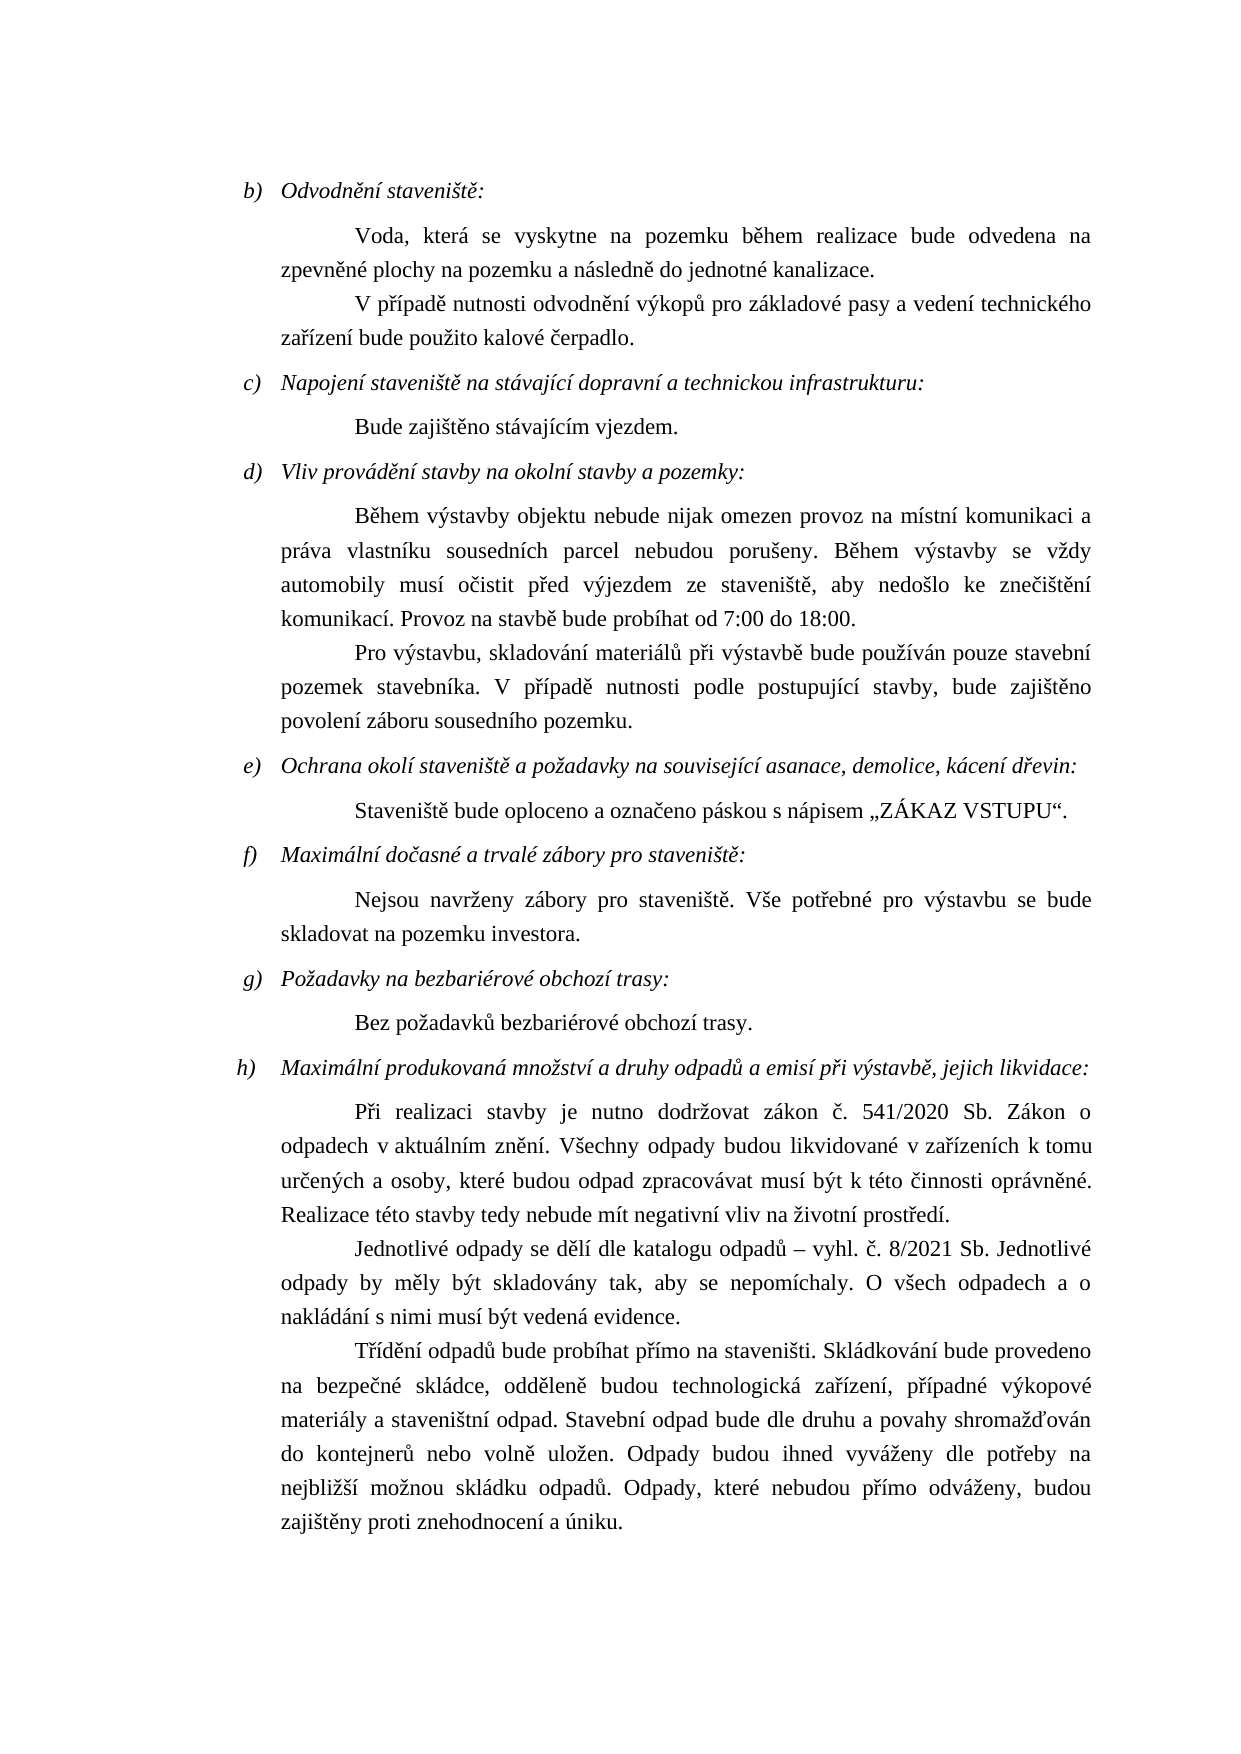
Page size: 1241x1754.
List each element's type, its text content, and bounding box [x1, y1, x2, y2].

list Maximální dočasné a trvalé zábory pro staveniště: [243, 841, 1092, 868]
list Ochrana okolí staveniště a požadavky na související asanace, demolice, kácení dřevin: [243, 752, 1092, 778]
text Při realizaci stavby je nutno dodržovat zákon č. 541/2020 Sb. Zákon o odpadech v aktuálním znění. Všechny odpady budou likvidované v zařízeních k tomu určených a osoby, které budou odpad zpracovávat musí být k této činnosti oprávněné. Realizace této stavby tedy nebude mít negativní vliv na životní prostředí. [281, 1098, 1092, 1227]
text Bez požadavků bezbariérové obchozí trasy. [281, 1009, 1092, 1036]
text Jednotlivé odpady se dělí dle katalogu odpadů – vyhl. č. 8/2021 Sb. Jednotlivé odpady by měly být skladovány tak, aby se nepomíchaly. O všech odpadech a o nakládání s nimi musí být vedená evidence. [281, 1235, 1092, 1330]
list Odvodnění staveniště: [243, 177, 1092, 203]
text Voda, která se vyskytne na pozemku během realizace bude odvedena na zpevněné plochy na pozemku a následně do jednotné kanalizace. [281, 222, 1092, 282]
text Pro výstavbu, skladování materiálů při výstavbě bude používán pouze stavební pozemek stavebníka. V případě nutnosti podle postupující stavby, bude zajištěno povolení záboru sousedního pozemku. [281, 639, 1092, 734]
list Požadavky na bezbariérové obchozí trasy: [243, 965, 1092, 991]
text Bude zajištěno stávajícím vjezdem. [281, 413, 1092, 440]
text Třídění odpadů bude probíhat přímo na staveništi. Skládkování bude provedeno na bezpečné skládce, odděleně budou technologická zařízení, případné výkopové materiály a staveništní odpad. Stavební odpad bude dle druhu a povahy shromažďován do kontejnerů nebo volně uložen. Odpady budou ihned vyváženy dle potřeby na nejbližší možnou skládku odpadů. Odpady, které nebudou přímo odváženy, budou zajištěny proti znehodnocení a úniku. [281, 1338, 1092, 1535]
list Vliv provádění stavby na okolní stavby a pozemky: [243, 458, 1092, 484]
list Maximální produkovaná množství a druhy odpadů a emisí při výstavbě, jejich likvidace: [236, 1054, 1092, 1080]
text Nejsou navrženy zábory pro staveniště. Vše potřebné pro výstavbu se bude skladovat na pozemku investora. [281, 886, 1092, 946]
list Napojení staveniště na stávající dopravní a technickou infrastrukturu: [243, 369, 1092, 395]
text Během výstavby objektu nebude nijak omezen provoz na místní komunikaci a práva vlastníku sousedních parcel nebudou porušeny. Během výstavby se vždy automobily musí očistit před výjezdem ze staveniště, aby nedošlo ke znečištění komunikací. Provoz na stavbě bude probíhat od 7:00 do 18:00. [281, 503, 1092, 631]
text Staveniště bude oploceno a označeno páskou s nápisem „ZÁKAZ VSTUPU“. [281, 797, 1092, 823]
text V případě nutnosti odvodnění výkopů pro základové pasy a vedení technického zařízení bude použito kalové čerpadlo. [281, 290, 1092, 351]
